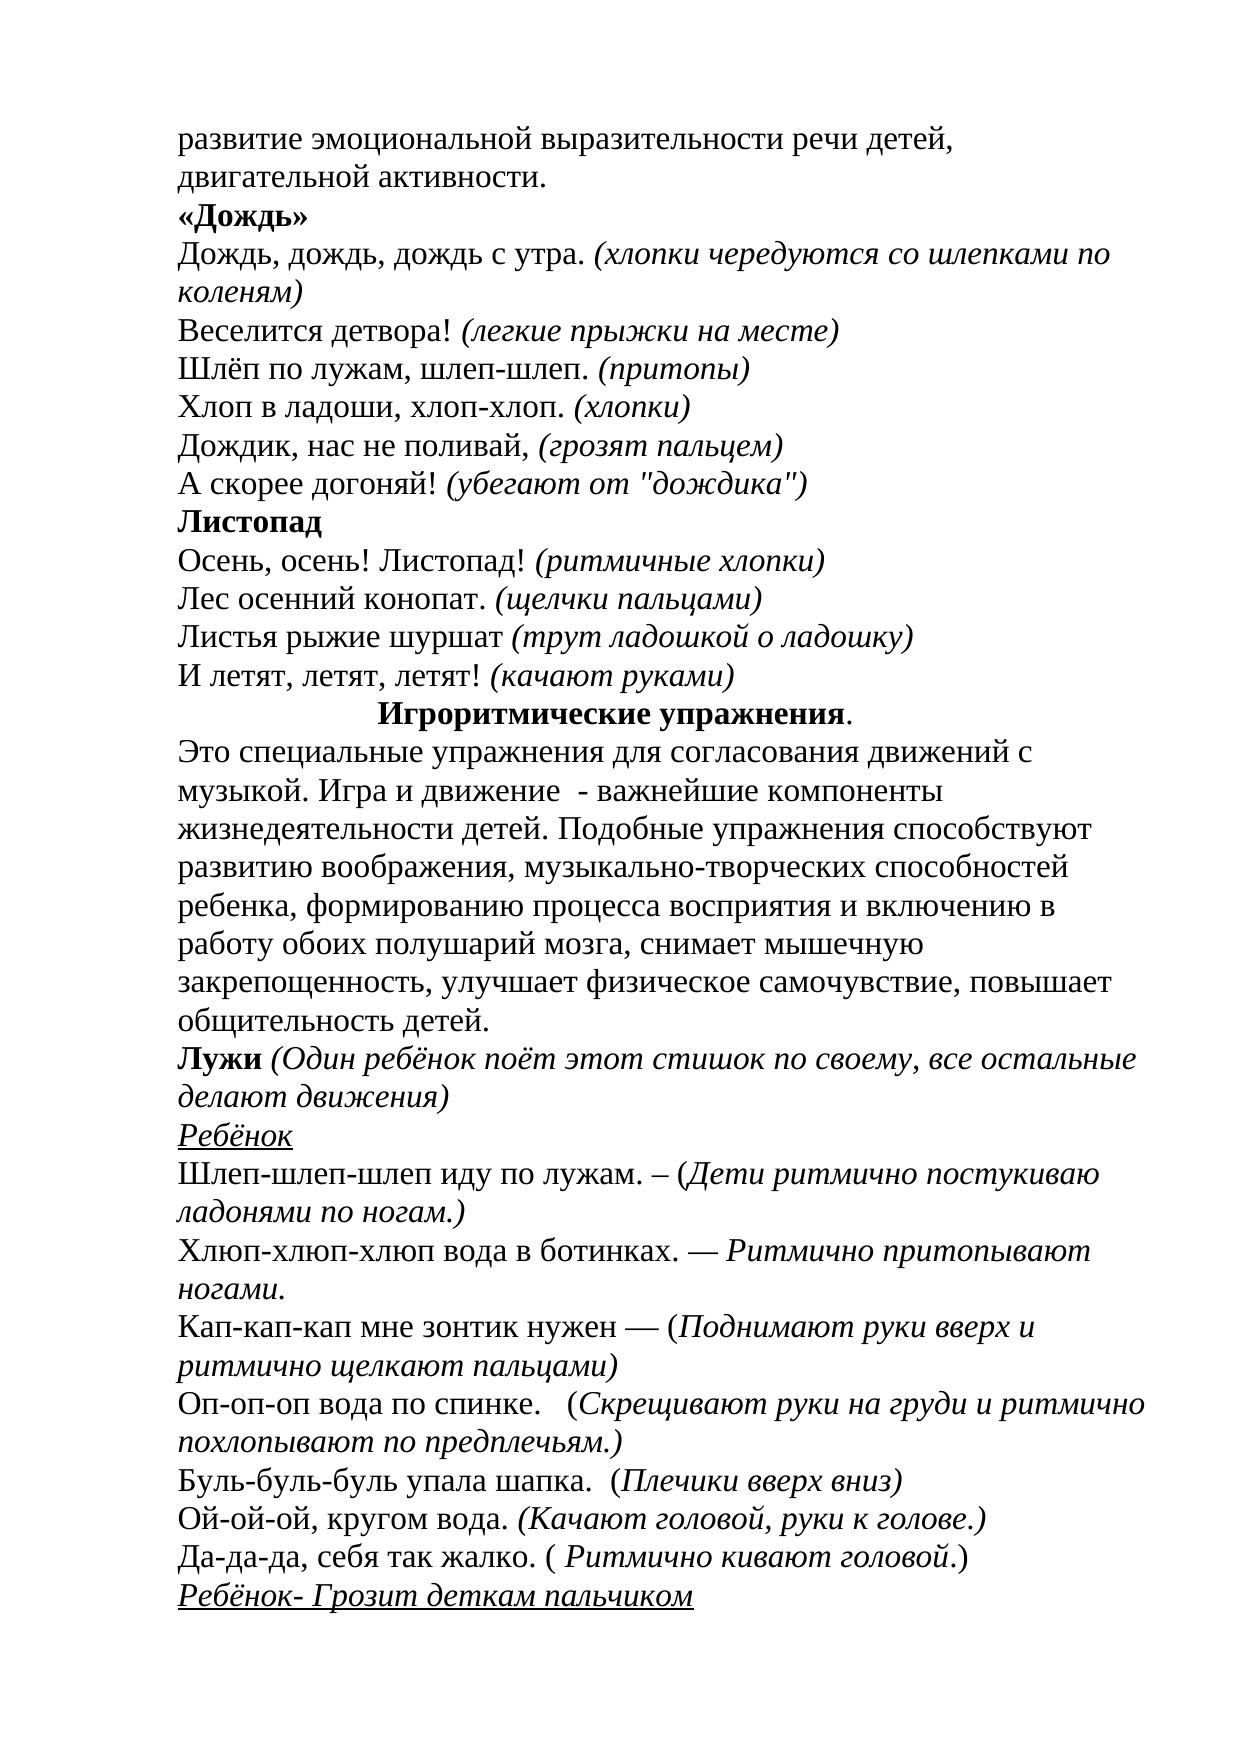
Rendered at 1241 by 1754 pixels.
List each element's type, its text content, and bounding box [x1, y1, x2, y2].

text Шлеп-шлеп-шлеп иду по лужам. – (Дети ритмично постукиваю ладонями по ногам.) Хлюп-хлюп-хлюп вода в ботинках. — Ритмично притопывают ногами. Кап-кап-кап мне зонтик нужен — (Поднимают руки вверх и ритмично щелкают пальцами) Оп-оп-оп вода по спинке. (Скрещивают руки на груди и ритмично похлопывают по предплечьям.) Буль-буль-буль упала шапка. (Плечики вверх вниз) Ой-ой-ой, кругом вода. (Качают головой, руки к голове.) Да-да-да, себя так жалко. ( Ритмично кивают головой.) Ребёнок- Грозит деткам пальчиком [177, 1153, 1152, 1613]
text «Дождь» [177, 195, 1152, 233]
text И летят, летят, летят! (качают руками) [177, 655, 1152, 693]
text Листья рыжие шуршат (трут ладошкой о ладошку) [177, 616, 1152, 655]
text Листопад [177, 501, 1152, 540]
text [177, 118, 1152, 195]
text Это специальные упражнения для согласования движений с музыкой. Игра и движение - важнейшие компоненты жизнедеятельности детей. Подобные упражнения способствуют развитию воображения, музыкально-творческих способностей ребенка, формированию процесса восприятия и включению в работу обоих полушарий мозга, снимает мышечную закрепощенность, улучшает физическое самочувствие, повышает общительность детей. [177, 731, 1152, 1038]
text Игроритмические упражнения. [177, 693, 1152, 731]
text Лужи (Один ребёнок поёт этот стишок по своему, все остальные делают движения) Ребёнок [177, 1038, 1152, 1153]
text Осень, осень! Листопад! (ритмичные хлопки) [177, 540, 1152, 578]
text Дождь, дождь, дождь с утра. (хлопки чередуются со шлепками по коленям) Веселится детвора! (легкие прыжки на месте) Шлёп по лужам, шлеп-шлеп. (притопы) Хлоп в ладоши, хлоп-хлоп. (хлопки) Дождик, нас не поливай, (грозят пальцем) А скорее догоняй! (убегают от "дождика") [177, 233, 1152, 501]
text Лес осенний конопат. (щелчки пальцами) [177, 578, 1152, 616]
